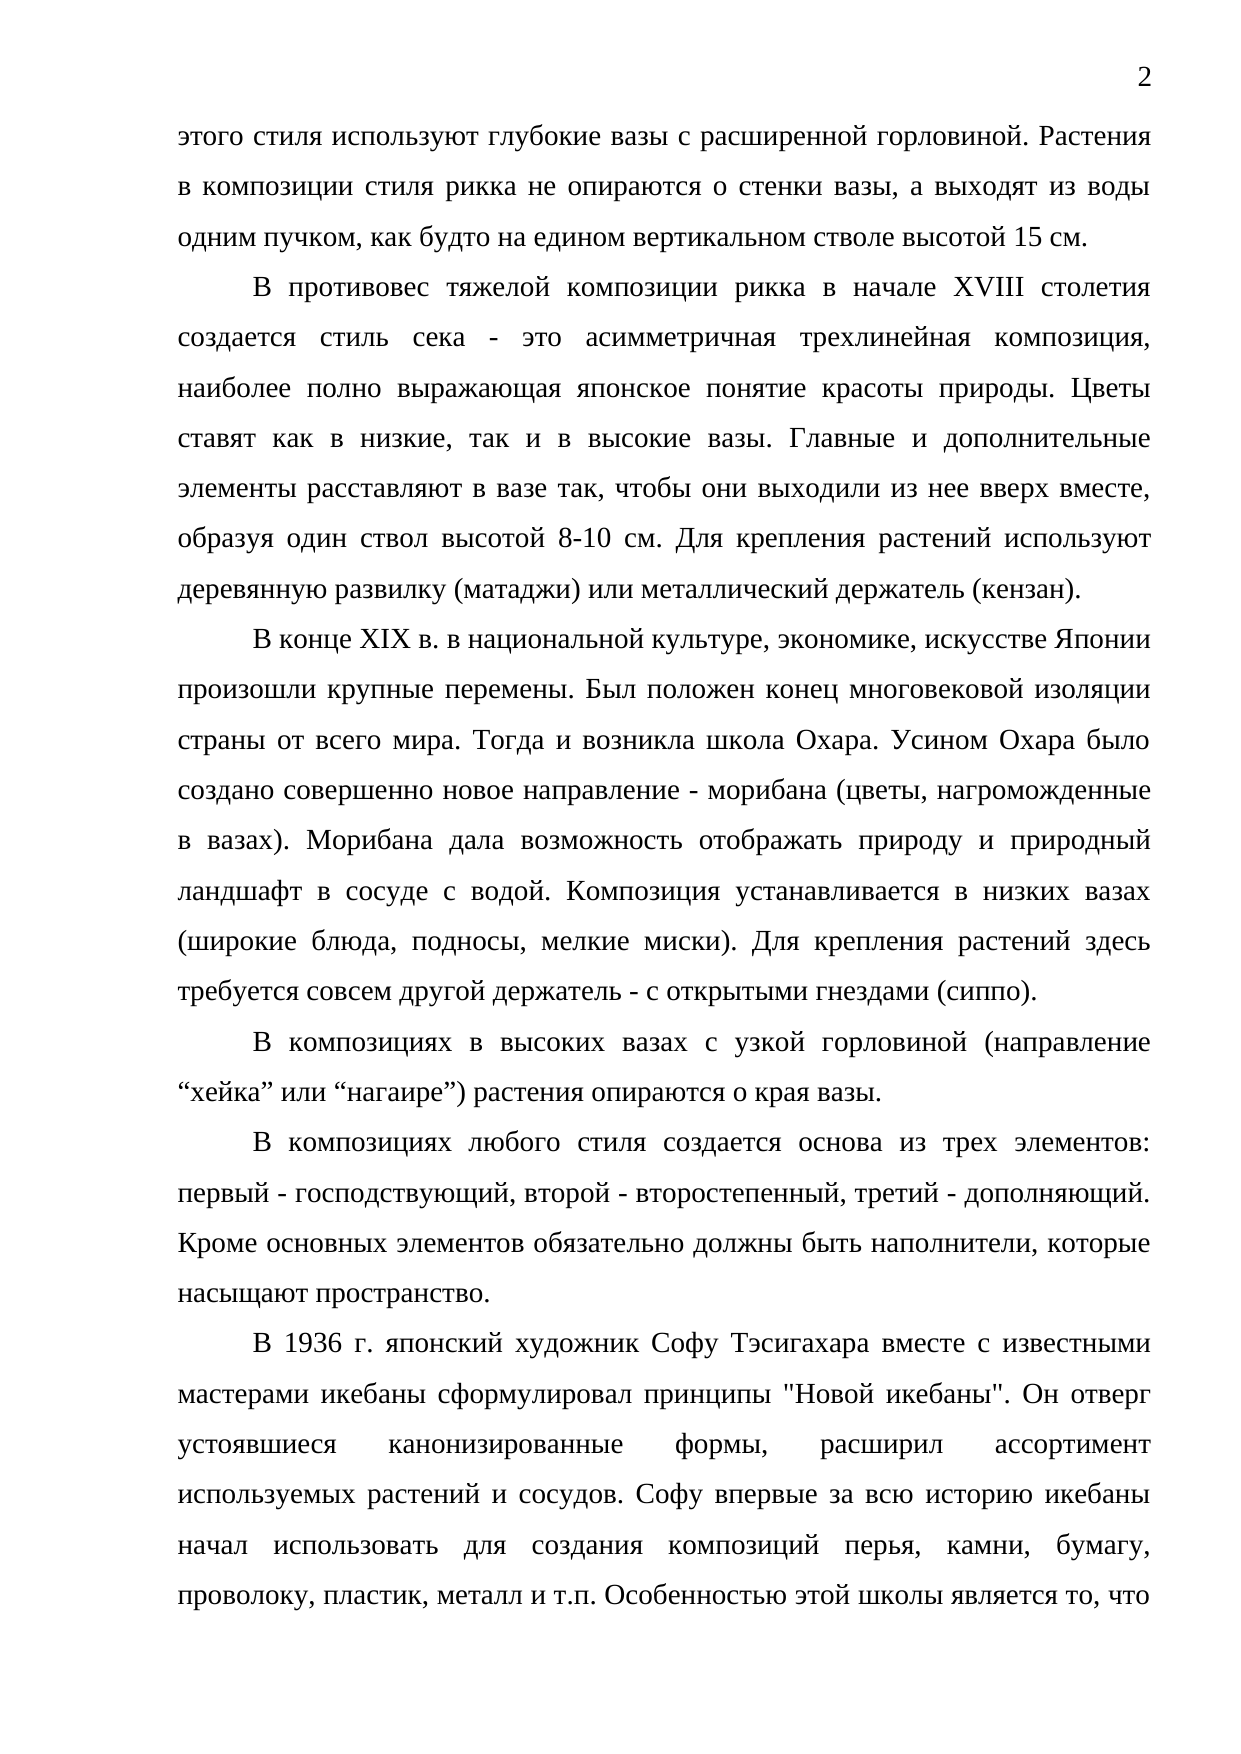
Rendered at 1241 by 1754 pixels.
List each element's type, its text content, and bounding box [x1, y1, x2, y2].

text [177, 118, 1152, 252]
text В конце XIX в. в национальной культуре, экономике, искусстве Японии произошли крупные перемены. Был положен конец многовековой изоляции страны от всего мира. Тогда и возникла школа Охара. Усином Охара было создано совершенно новое направление - морибана (цветы, нагроможденные в вазах). Морибана дала возможность отображать природу и природный ландшафт в сосуде с водой. Композиция устанавливается в низких вазах (широкие блюда, подносы, мелкие миски). Для крепления растений здесь требуется совсем другой держатель - с открытыми гнездами (сиппо). [177, 621, 1152, 1007]
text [177, 1326, 1152, 1611]
text В противовес тяжелой композиции рикка в начале XVIII столетия создается стиль сека - это асимметричная трехлинейная композиция, наиболее полно выражающая японское понятие красоты природы. Цветы ставят как в низкие, так и в высокие вазы. Главные и дополнительные элементы расставляют в вазе так, чтобы они выходили из нее вверх вместе, образуя один ствол высотой 8-10 см. Для крепления растений используют деревянную развилку (матаджи) или металлический держатель (кензан). [177, 269, 1152, 604]
text В композициях любого стиля создается основа из трех элементов: первый - господствующий, второй - второстепенный, третий - дополняющий. Кроме основных элементов обязательно должны быть наполнители, которые насыщают пространство. [177, 1124, 1152, 1309]
text В композициях в высоких вазах с узкой горловиной (направление “хейка” или “нагаире”) растения опираются о края вазы. [177, 1024, 1152, 1108]
